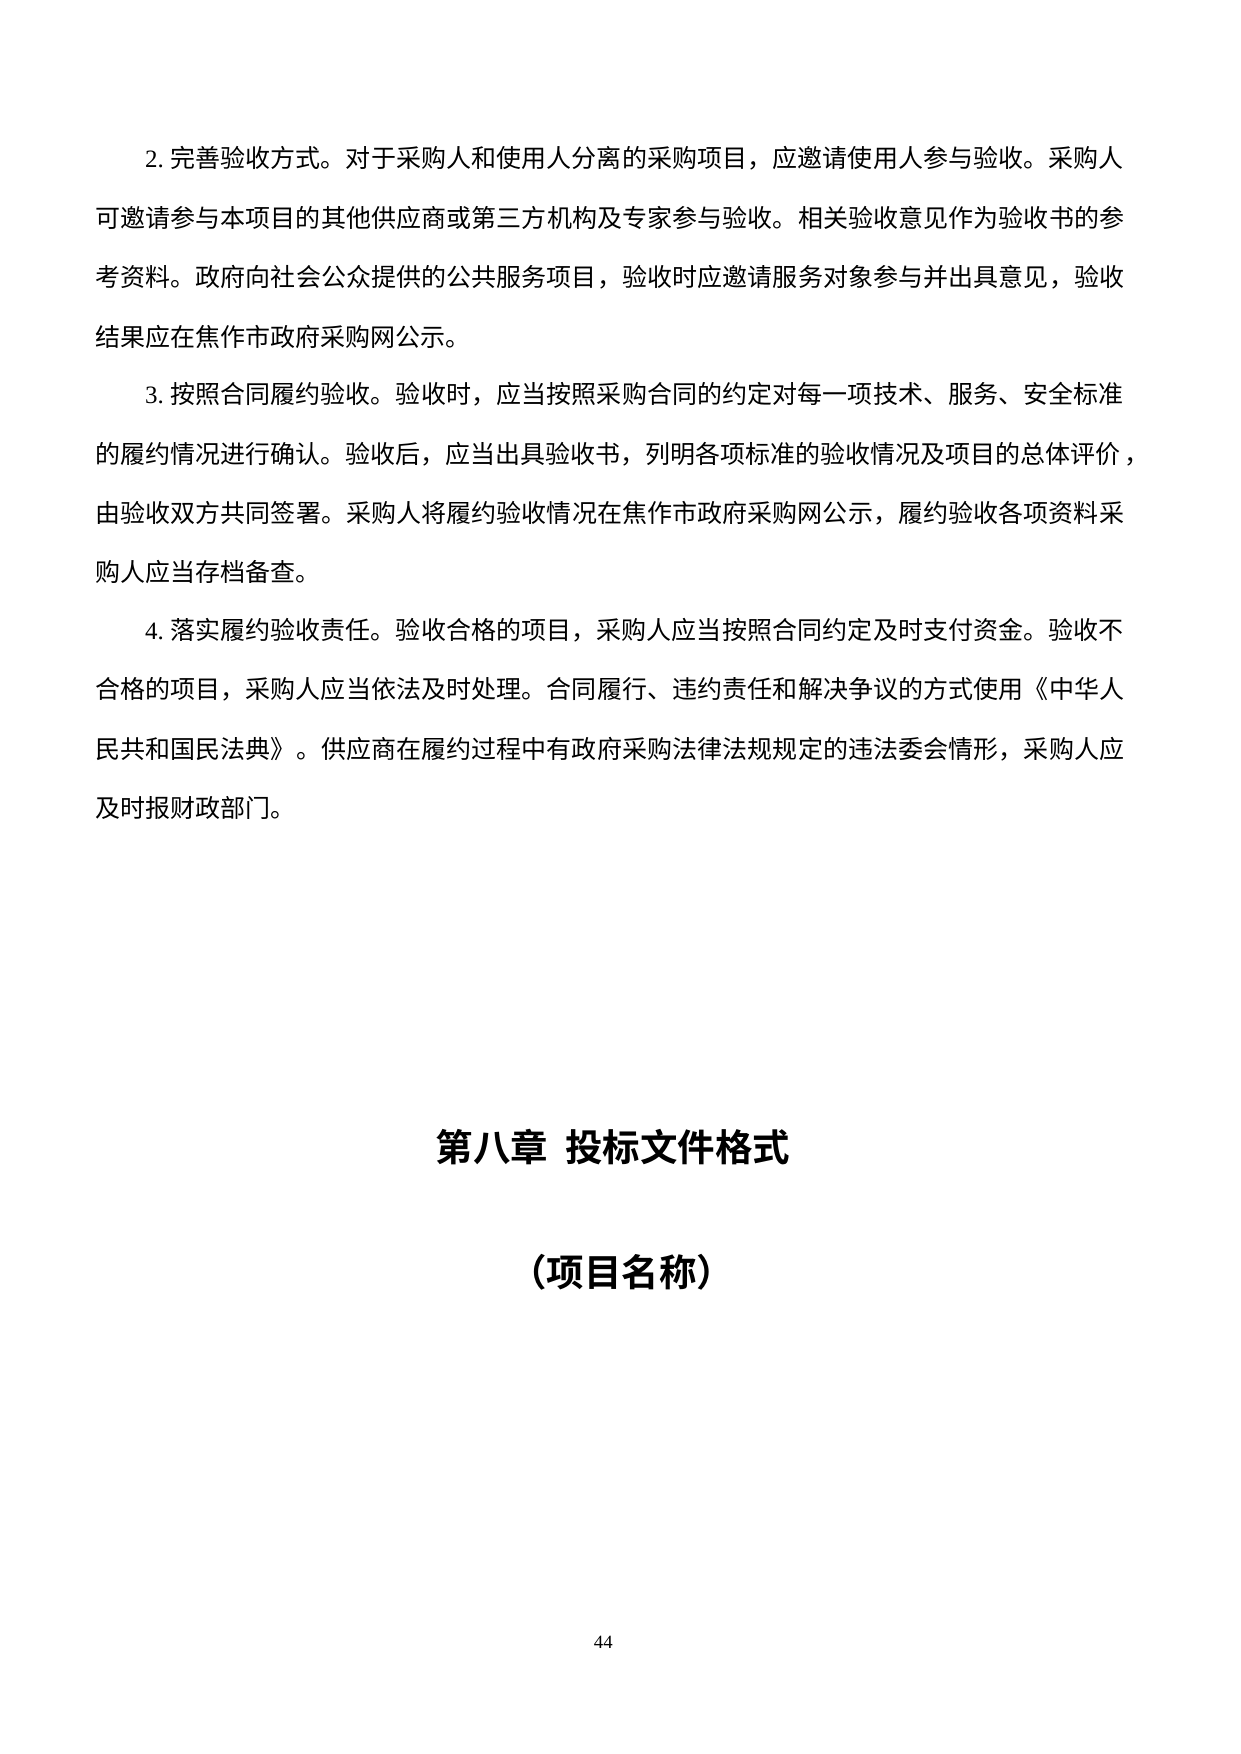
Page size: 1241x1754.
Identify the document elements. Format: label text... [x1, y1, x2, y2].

list 按照合同履约验收。验收时，应当按照采购合同的约定对每一项技术、服务、安全标准的履约情况进行确认。验收后，应当出具验收书，列明各项标准的验收情况及项目的总体评价，由验收双方共同签署。采购人将履约验收情况在焦作市政府采购网公示，履约验收各项资料采购人应当存档备查。 [95, 373, 1124, 591]
list 落实履约验收责任。验收合格的项目，采购人应当按照合同约定及时支付资金。验收不合格的项目，采购人应当依法及时处理。合同履行、违约责任和解决争议的方式使用《中华人民共和国民法典》。供应商在履约过程中有政府采购法律法规规定的违法委会情形，采购人应及时报财政部门。 [95, 609, 1124, 827]
list 完善验收方式。对于采购人和使用人分离的采购项目，应邀请使用人参与验收。采购人可邀请参与本项目的其他供应商或第三方机构及专家参与验收。相关验收意见作为验收书的参考资料。政府向社会公众提供的公共服务项目，验收时应邀请服务对象参与并出具意见，验收结果应在焦作市政府采购网公示。 [95, 137, 1124, 355]
text （项目名称） [95, 1230, 1124, 1309]
title 第八章 投标文件格式 [95, 1105, 1131, 1184]
